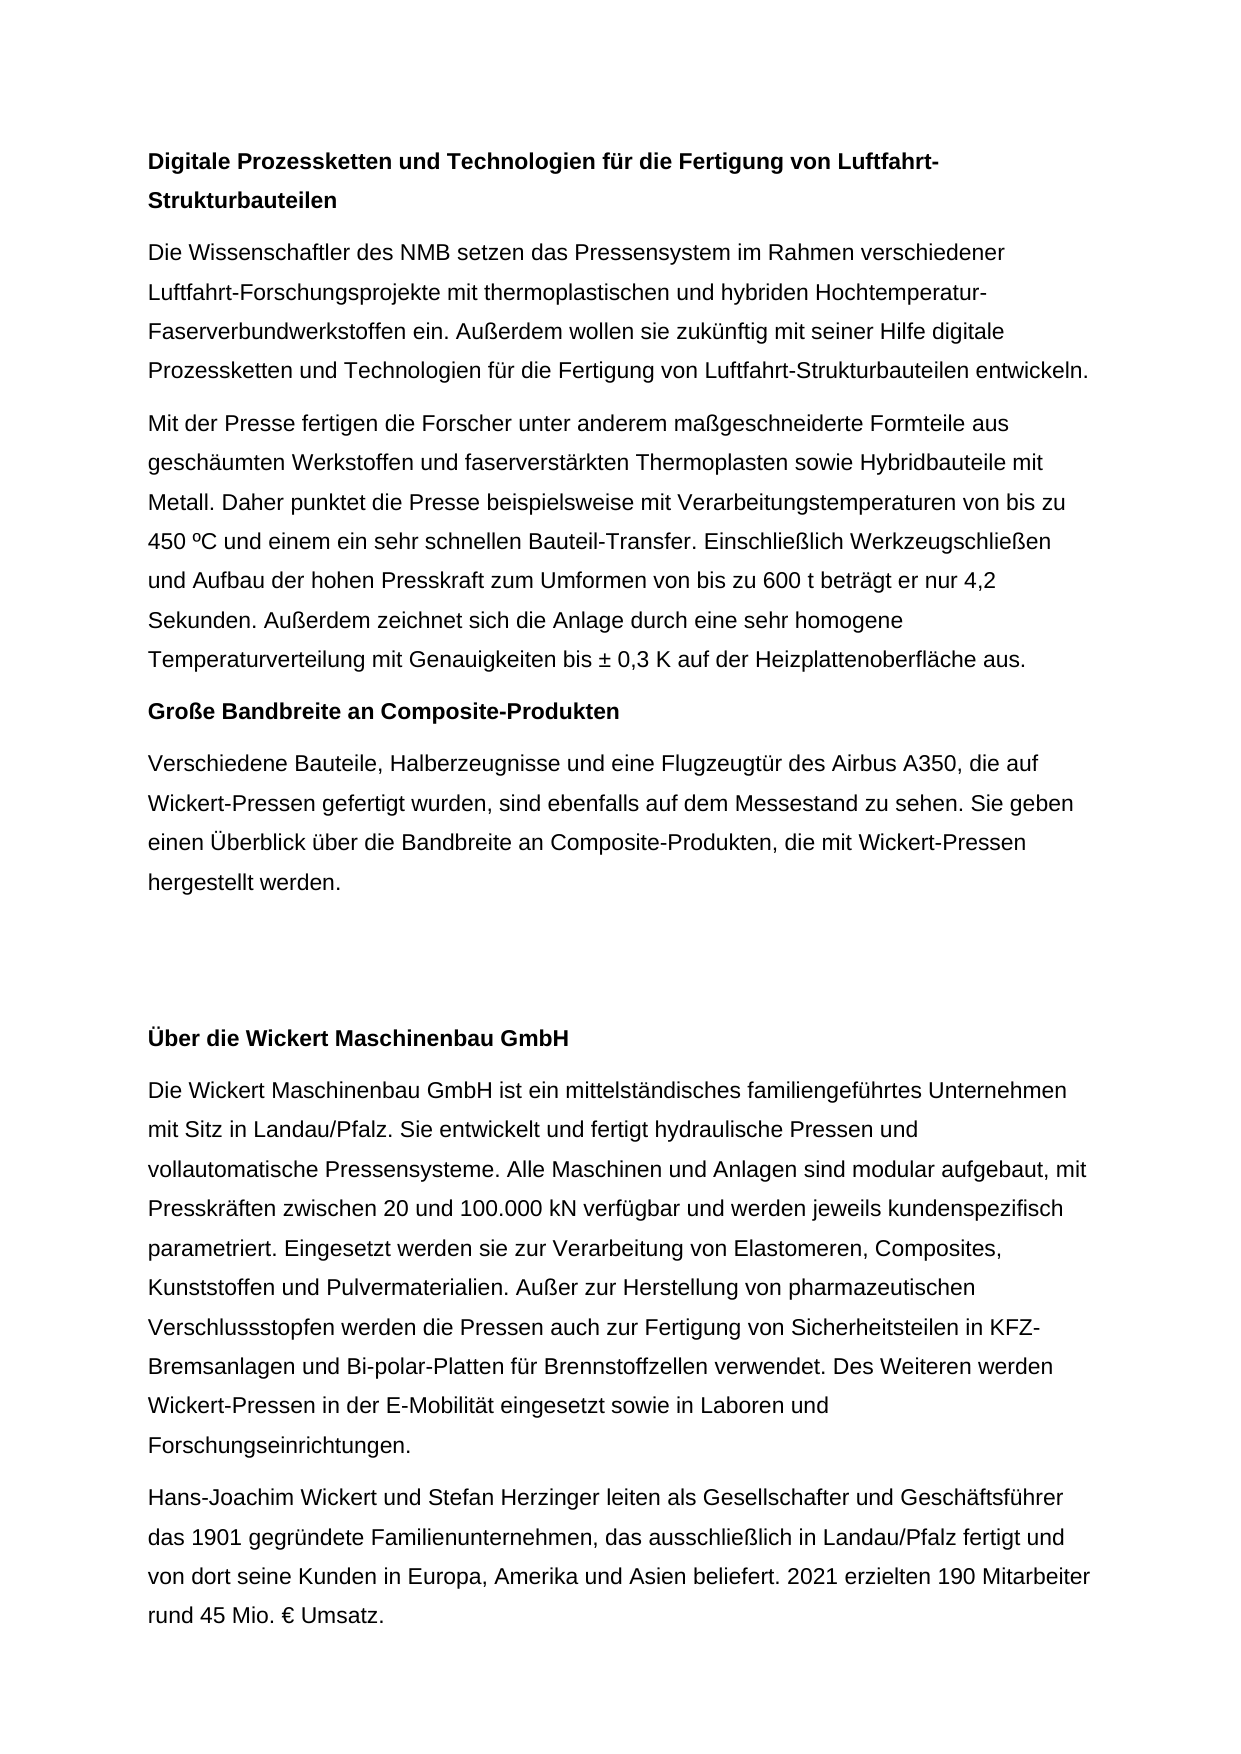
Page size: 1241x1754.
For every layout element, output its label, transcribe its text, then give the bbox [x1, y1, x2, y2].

text Mit der Presse fertigen die Forscher unter anderem maßgeschneiderte Formteile aus geschäumten Werkstoffen und faserverstärkten Thermoplasten sowie Hybridbauteile mit Metall. Daher punktet die Presse beispielsweise mit Verarbeitungstemperaturen von bis zu 450 ºC und einem ein sehr schnellen Bauteil-Transfer. Einschließlich Werkzeugschließen und Aufbau der hohen Presskraft zum Umformen von bis zu 600 t beträgt er nur 4,2 Sekunden. Außerdem zeichnet sich die Anlage durch eine sehr homogene Temperaturverteilung mit Genauigkeiten bis ± 0,3 K auf der Heizplattenoberfläche aus. [148, 409, 1093, 673]
text Hans-Joachim Wickert und Stefan Herzinger leiten als Gesellschafter und Geschäftsführer das 1901 gegründete Familienunternehmen, das ausschließlich in Landau/Pfalz fertigt und von dort seine Kunden in Europa, Amerika und Asien beliefert. 2021 erzielten 190 Mitarbeiter rund 45 Mio. € Umsatz. [148, 1484, 1093, 1629]
text Digitale Prozessketten und Technologien für die Fertigung von Luftfahrt-Strukturbauteilen [148, 148, 1093, 213]
text Große Bandbreite an Composite-Produkten [148, 698, 1093, 725]
text Die Wickert Maschinenbau GmbH ist ein mittelständisches familiengeführtes Unternehmen mit Sitz in Landau/Pfalz. Sie entwickelt und fertigt hydraulische Pressen und vollautomatische Pressensysteme. Alle Maschinen und Anlagen sind modular aufgebaut, mit Presskräften zwischen 20 und 100.000 kN verfügbar und werden jeweils kundenspezifisch parametriert. Eingesetzt werden sie zur Verarbeitung von Elastomeren, Composites, Kunststoffen und Pulvermaterialien. Außer zur Herstellung von pharmazeutischen Verschlussstopfen werden die Pressen auch zur Fertigung von Sicherheitsteilen in KFZ-Bremsanlagen und Bi-polar-Platten für Brennstoffzellen verwendet. Des Weiteren werden Wickert-Pressen in der E-Mobilität eingesetzt sowie in Laboren und Forschungseinrichtungen. [148, 1077, 1093, 1458]
text Die Wissenschaftler des NMB setzen das Pressensystem im Rahmen verschiedener Luftfahrt-Forschungsprojekte mit thermoplastischen und hybriden Hochtemperatur-Faserverbundwerkstoffen ein. Außerdem wollen sie zukünftig mit seiner Hilfe digitale Prozessketten und Technologien für die Fertigung von Luftfahrt-Strukturbauteilen entwickeln. [148, 239, 1093, 384]
text Verschiedene Bauteile, Halberzeugnisse und eine Flugzeugtür des Airbus A350, die auf Wickert-Pressen gefertigt wurden, sind ebenfalls auf dem Messestand zu sehen. Sie geben einen Überblick über die Bandbreite an Composite-Produkten, die mit Wickert-Pressen hergestellt werden. [148, 750, 1093, 895]
text Über die Wickert Maschinenbau GmbH [148, 1025, 1093, 1051]
